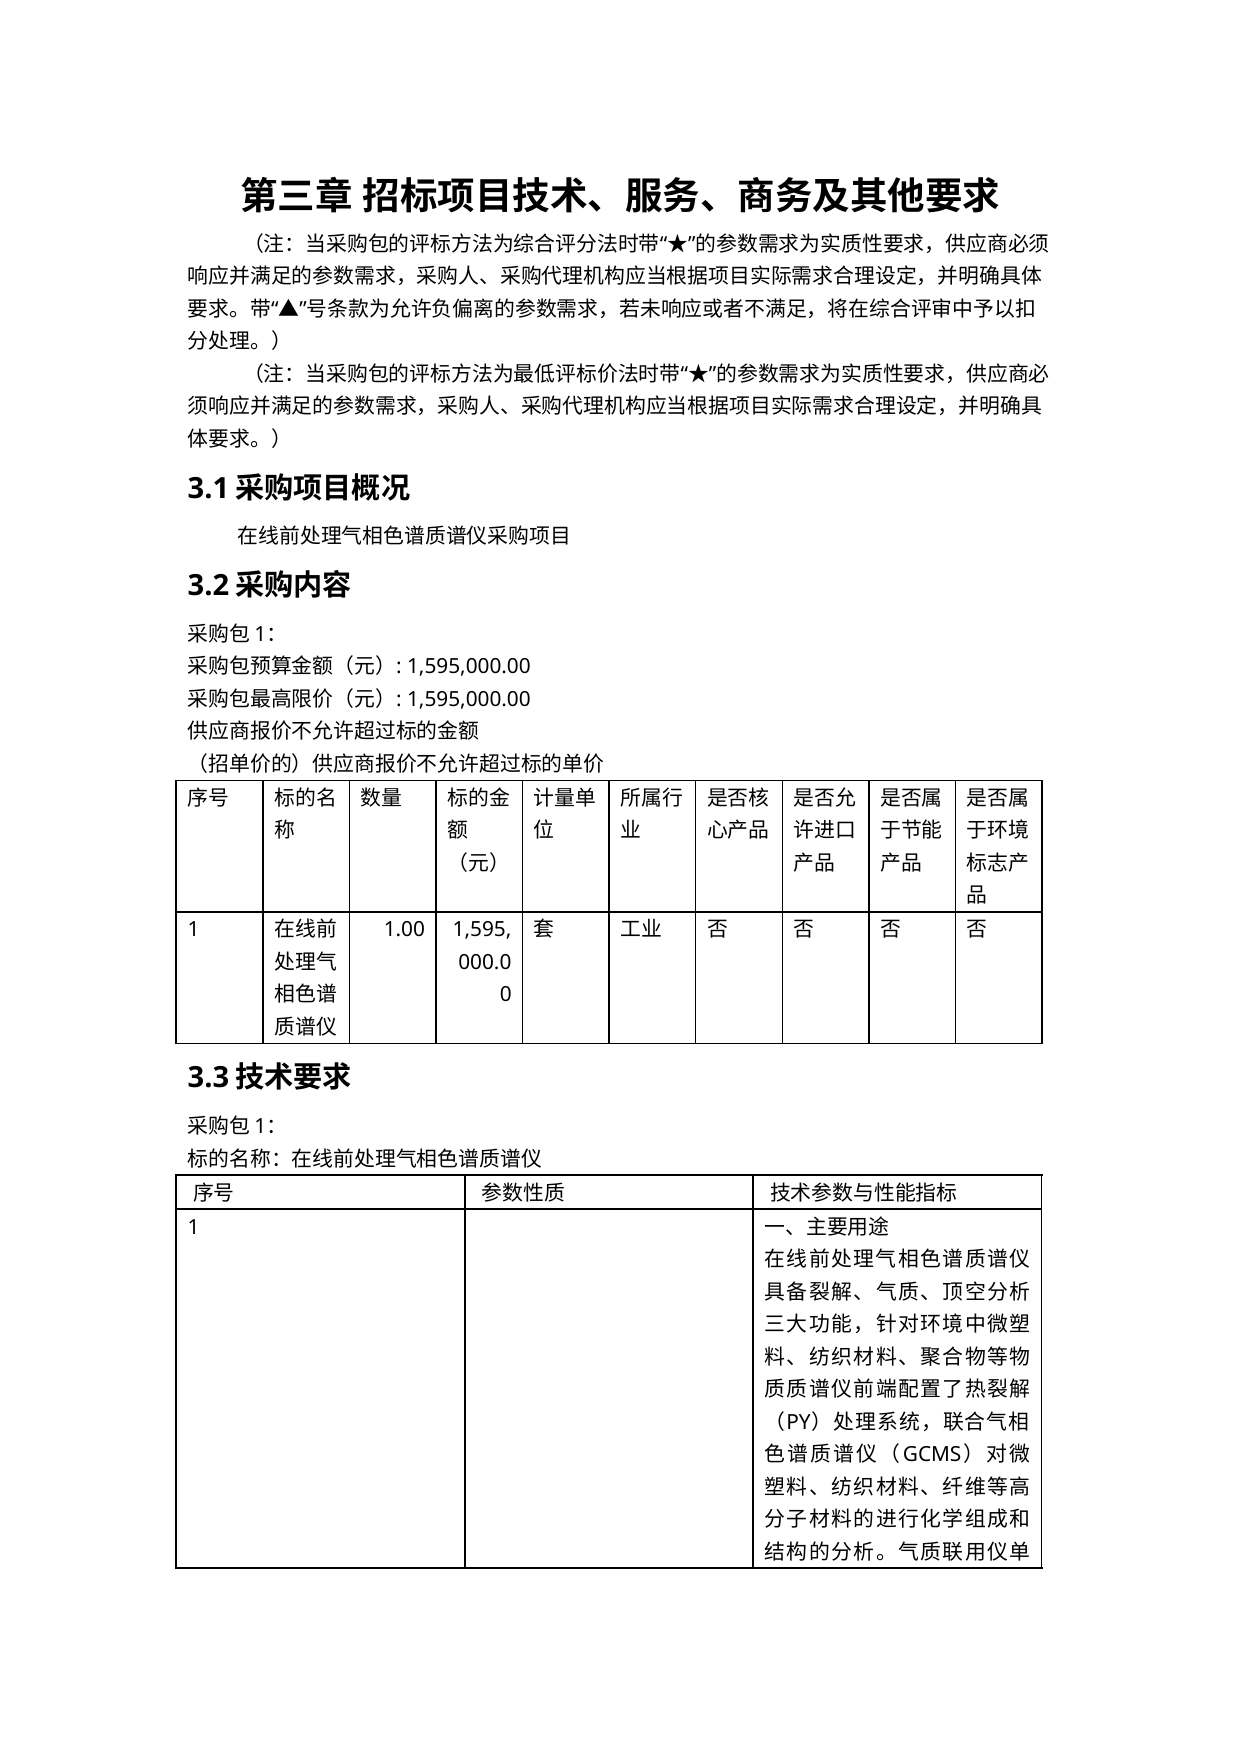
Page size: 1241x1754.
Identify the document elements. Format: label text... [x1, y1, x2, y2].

table_cell 否 [783, 913, 868, 1043]
text 采购包1： [187, 617, 1053, 649]
text 第三章 招标项目技术、服务、商务及其他要求 [187, 162, 1053, 227]
text 供应商报价不允许超过标的金额 [187, 714, 1053, 747]
table_header 是否属于节能产品 [870, 781, 955, 911]
table_cell [466, 1210, 752, 1567]
text 3.3技术要求 [187, 1044, 1053, 1109]
text 3.1采购项目概况 [187, 454, 1053, 519]
text （注：当采购包的评标方法为最低评标价法时带“★”的参数需求为实质性要求，供应商必须响应并满足的参数需求，采购人、采购代理机构应当根据项目实际需求合理设定，并明确具体要求。） [187, 357, 1053, 454]
text （注：当采购包的评标方法为综合评分法时带“★”的参数需求为实质性要求，供应商必须响应并满足的参数需求，采购人、采购代理机构应当根据项目实际需求合理设定，并明确具体要求。带“▲”号条款为允许负偏离的参数需求，若未响应或者不满足，将在综合评审中予以扣分处理。） [187, 227, 1053, 357]
text 采购包预算金额（元）: 1,595,000.00 [187, 649, 1053, 682]
table_header 计量单位 [523, 781, 608, 911]
table_cell 否 [696, 913, 782, 1043]
text 采购包最高限价（元）: 1,595,000.00 [187, 682, 1053, 714]
table_cell 否 [870, 913, 955, 1043]
table_header 序号 [177, 1176, 464, 1208]
table_cell 1,595,000.00 [437, 913, 522, 1043]
table_cell 1 [177, 1210, 464, 1567]
table_header 标的金额 （元） [437, 781, 522, 911]
table_header 所属行业 [610, 781, 695, 911]
table_header 标的名称 [264, 781, 349, 911]
table_header 技术参数与性能指标 [754, 1176, 1041, 1208]
table_cell 否 [956, 913, 1041, 1043]
table_header 是否属于环境标志产品 [956, 781, 1041, 911]
table_header 数量 [350, 781, 435, 911]
table_cell 1 [177, 913, 262, 1043]
table_cell 1.00 [350, 913, 435, 1043]
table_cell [754, 1210, 1041, 1567]
table_header 序号 [177, 781, 262, 911]
table_header 是否允许进口产品 [783, 781, 868, 911]
text 3.2采购内容 [187, 552, 1053, 617]
table_cell 套 [523, 913, 608, 1043]
table_cell 在线前处理气相色谱质谱仪 [264, 913, 349, 1043]
table_cell 工业 [610, 913, 695, 1043]
text 采购包1： [187, 1109, 1053, 1142]
table_header 是否核心产品 [696, 781, 782, 911]
text 在线前处理气相色谱质谱仪采购项目 [187, 519, 1053, 552]
text （招单价的）供应商报价不允许超过标的单价 [187, 747, 1053, 779]
text 标的名称：在线前处理气相色谱质谱仪 [187, 1142, 1053, 1174]
table_header 参数性质 [466, 1176, 752, 1208]
